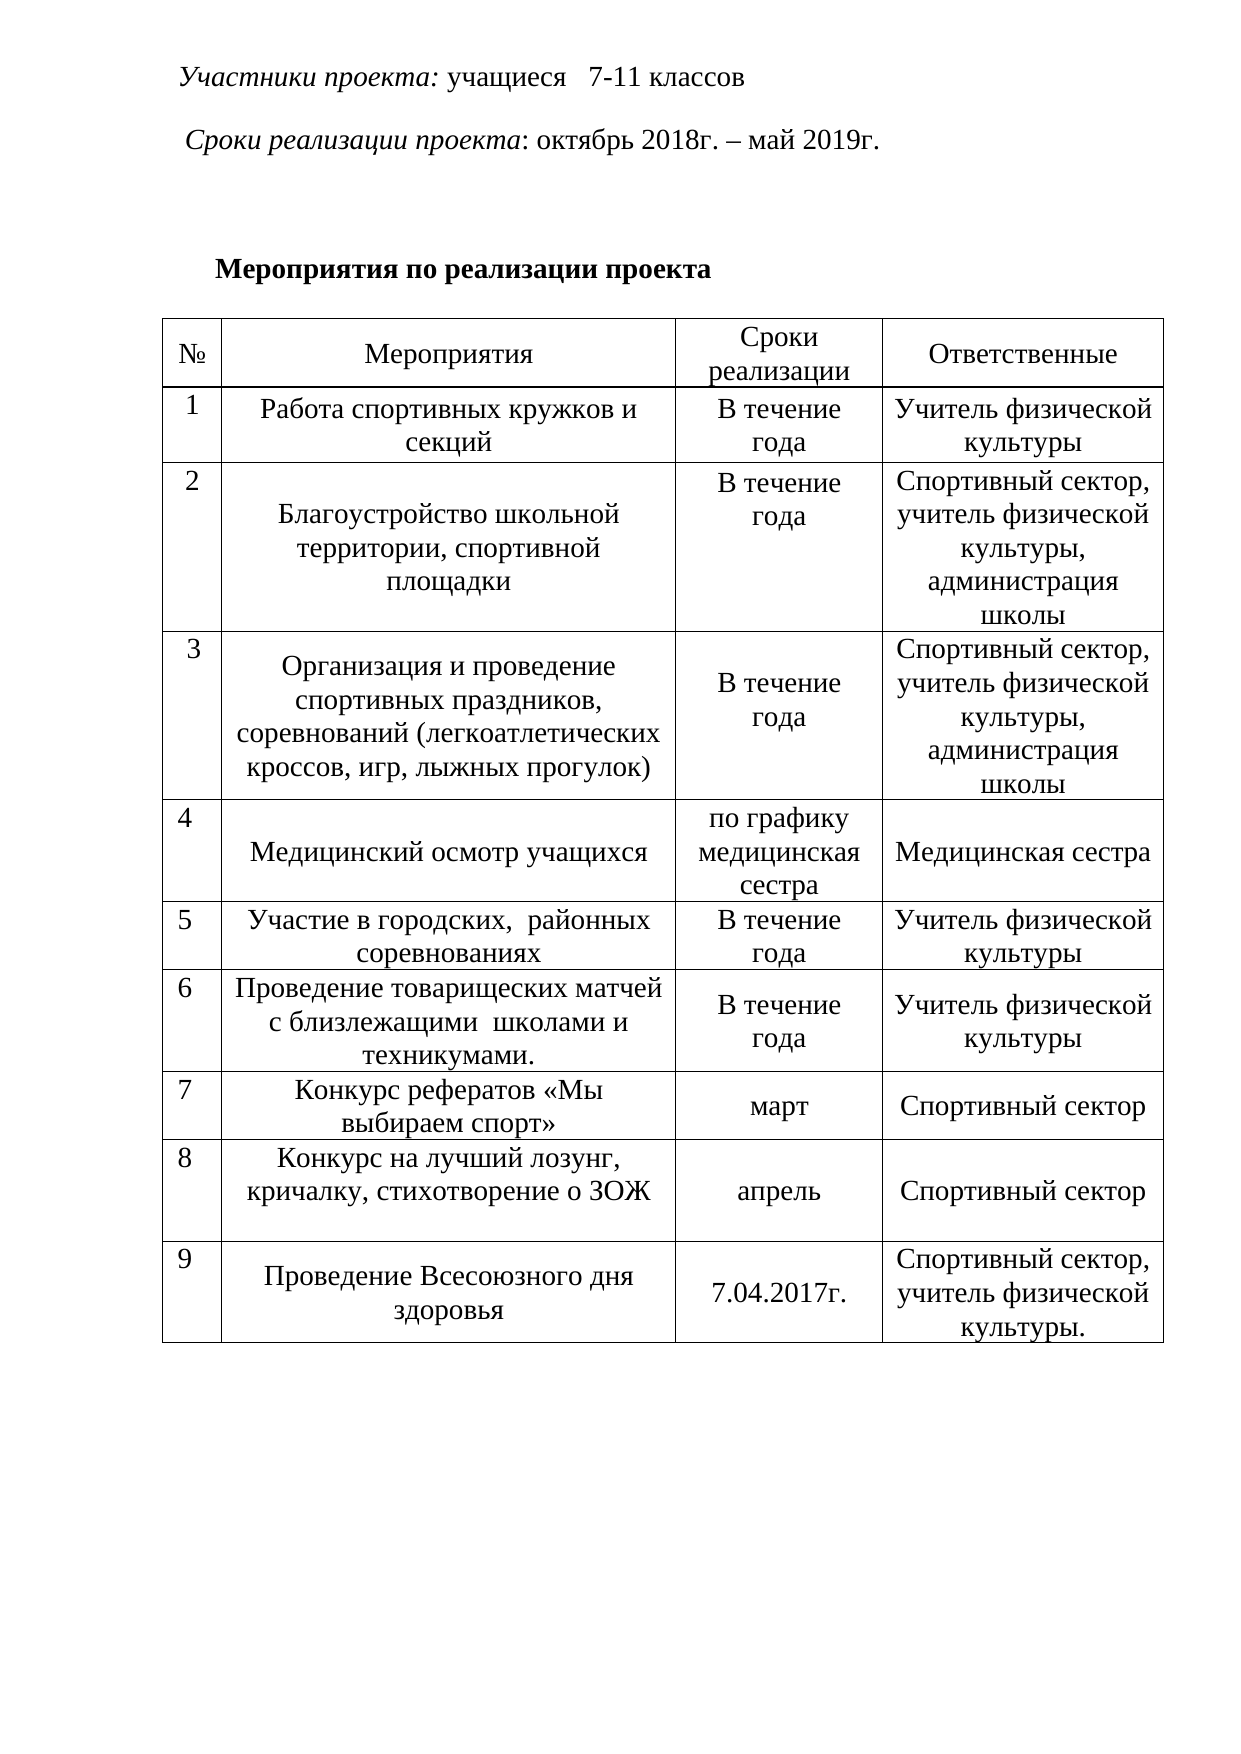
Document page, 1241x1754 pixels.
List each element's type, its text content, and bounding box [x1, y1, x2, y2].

table_cell Спортивный сектор, учитель физической культуры, администрация школы [883, 463, 1163, 631]
table_cell Медицинский осмотр учащихся [222, 800, 675, 901]
table_cell 8 [163, 1140, 221, 1241]
table_header Ответственные [883, 319, 1163, 386]
text Участники проекта: учащиеся 7-11 классов [177, 59, 1152, 93]
table_header Мероприятия [222, 319, 675, 386]
table_header № [163, 319, 221, 386]
table_cell Благоустройство школьной территории, спортивной площадки [222, 463, 675, 631]
table_cell В течение года [676, 463, 882, 631]
table_cell Медицинская сестра [883, 800, 1163, 901]
table_cell В течение года [676, 902, 882, 969]
table_cell Конкурс рефератов «Мы выбираем спорт» [222, 1072, 675, 1139]
table_cell В течение года [676, 388, 882, 462]
table_cell 2 [163, 463, 221, 631]
table_cell апрель [676, 1140, 882, 1241]
table_cell 3 [163, 632, 221, 799]
table_cell Конкурс на лучший лозунг, кричалку, стихотворение о ЗОЖ [222, 1140, 675, 1241]
table_cell Проведение товарищеских матчей с близлежащими школами и техникумами. [222, 970, 675, 1071]
table_cell Спортивный сектор, учитель физической культуры, администрация школы [883, 632, 1163, 799]
table_cell Участие в городских, районных соревнованиях [222, 902, 675, 969]
table_cell 6 [163, 970, 221, 1071]
table_cell 7.04.2017г. [676, 1242, 882, 1342]
table_cell Спортивный сектор [883, 1140, 1163, 1241]
table_cell 9 [163, 1242, 221, 1342]
table_cell Проведение Всесоюзного дня здоровья [222, 1242, 675, 1342]
table_cell Учитель физической культуры [883, 902, 1163, 969]
table_cell 5 [163, 902, 221, 969]
table_cell март [676, 1072, 882, 1139]
table_cell В течение года [676, 970, 882, 1071]
table_cell 7 [163, 1072, 221, 1139]
table_cell В течение года [676, 632, 882, 799]
table_cell Спортивный сектор [883, 1072, 1163, 1139]
table_cell Организация и проведение спортивных праздников, соревнований (легкоатлетических кроссов, игр, лыжных прогулок) [222, 632, 675, 799]
table_cell Работа спортивных кружков и секций [222, 388, 675, 462]
table_cell 1 [163, 388, 221, 462]
table_cell Учитель физической культуры [883, 388, 1163, 462]
table_header Сроки реализации [676, 319, 882, 386]
table_cell 4 [163, 800, 221, 901]
table_cell по графику медицинская сестра [676, 800, 882, 901]
table_cell Спортивный сектор, учитель физической культуры. [883, 1242, 1163, 1342]
table_cell Учитель физической культуры [883, 970, 1163, 1071]
text Мероприятия по реализации проекта [215, 251, 1152, 285]
text Сроки реализации проекта: октябрь 2018г. – май 2019г. [177, 122, 1152, 155]
